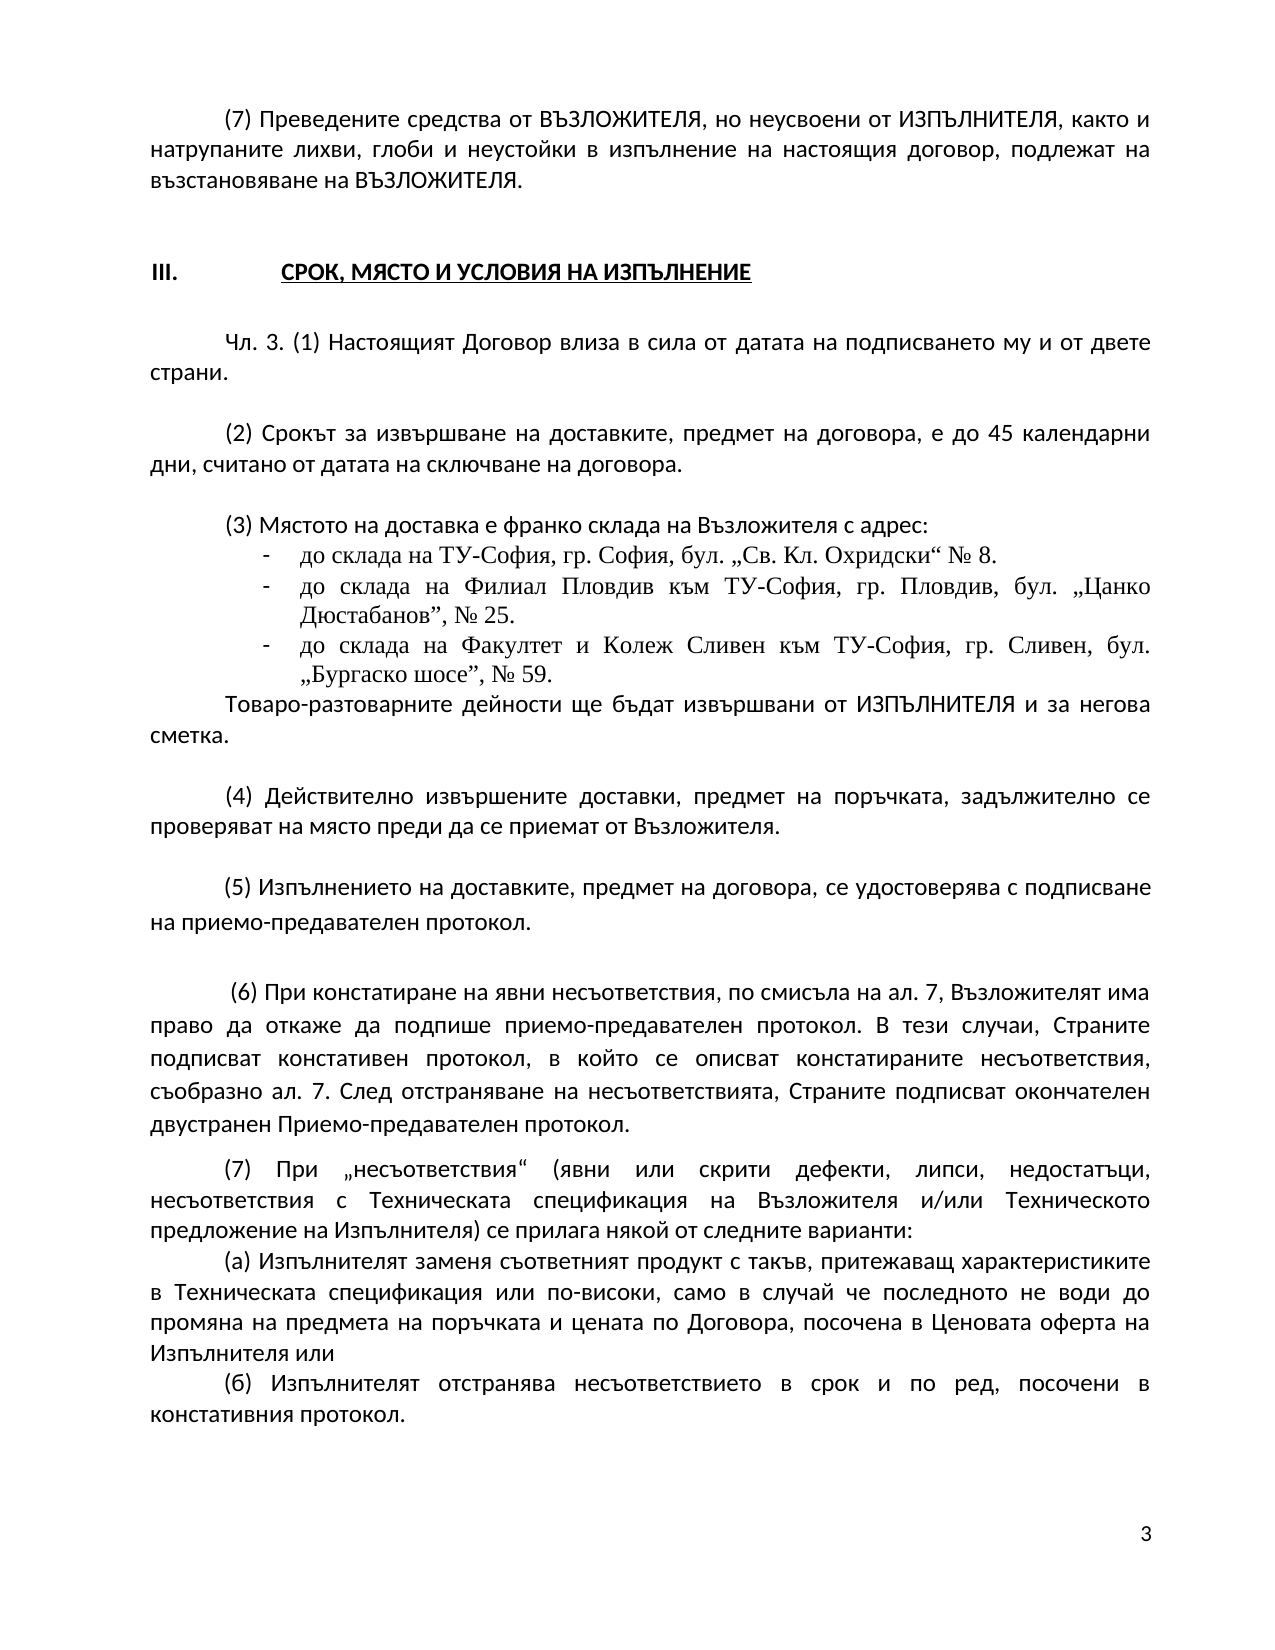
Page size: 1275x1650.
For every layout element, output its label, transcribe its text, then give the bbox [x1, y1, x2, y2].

text (3) Мястото на доставка е франко склада на Възложителя с адрес: [150, 509, 1152, 539]
list до склада на Факултет и Колеж Сливен към ТУ-София, гр. Сливен, бул. „Бургаско шосе”, № 59. [262, 629, 1152, 688]
text (7) Преведените средства от ВЪЗЛОЖИТЕЛЯ, но неусвоени от ИЗПЪЛНИТЕЛЯ, както и натрупаните лихви, глоби и неустойки в изпълнение на настоящия договор, подлежат на възстановяване на ВЪЗЛОЖИТЕЛЯ. [150, 103, 1152, 194]
text (7) При „несъответствия“ (явни или скрити дефекти, липси, недостатъци, несъответствия с Техническата спецификация на Възложителя и/или Техническото предложение на Изпълнителя) се прилага някой от следните варианти: [150, 1153, 1152, 1245]
list СРОК, МЯСТО И УСЛОВИЯ НА ИЗПЪЛНЕНИЕ [169, 256, 1152, 286]
text (4) Действително извършените доставки, предмет на поръчката, задължително се проверяват на място преди да се приемат от Възложителя. [150, 780, 1152, 841]
text (б) Изпълнителят отстранява несъответствието в срок и по ред, посочени в констативния протокол. [150, 1367, 1152, 1428]
text (5) Изпълнението на доставките, предмет на договора, се удостоверява с подписване на приемо-предавателен протокол. [150, 871, 1152, 937]
text Чл. 3. (1) Настоящият Договор влиза в сила от датата на подписването му и от двете страни. [150, 326, 1152, 387]
text (а) Изпълнителят заменя съответният продукт с такъв, притежаващ характеристиките в Техническата спецификация или по-високи, само в случай че последното не води до промяна на предмета на поръчката и цената по Договора, посочена в Ценовата оферта на Изпълнителя или [150, 1245, 1152, 1367]
text Товаро-разтоварните дейности ще бъдат извършвани от ИЗПЪЛНИТЕЛЯ и за негова сметка. [150, 688, 1152, 749]
text (2) Срокът за извършване на доставките, предмет на договора, е до 45 календарни дни, считано от датата на сключване на договора. [150, 417, 1152, 478]
list до склада на Филиал Пловдив към ТУ-София, гр. Пловдив, бул. „Цанко Дюстабанов”, № 25. [262, 570, 1152, 629]
text (6) При констатиране на явни несъответствия, по смисъла на ал. 7, Възложителят има право да откаже да подпише приемо-предавателен протокол. В тези случаи, Страните подписват констативен протокол, в който се описват констатираните несъответствия, съобразно ал. 7. След отстраняване на несъответствията, Страните подписват окончателен двустранен Приемо-предавателен протокол. [150, 976, 1152, 1139]
list до склада на ТУ-София, гр. София, бул. „Св. Кл. Охридски“ № 8. [262, 539, 1152, 570]
